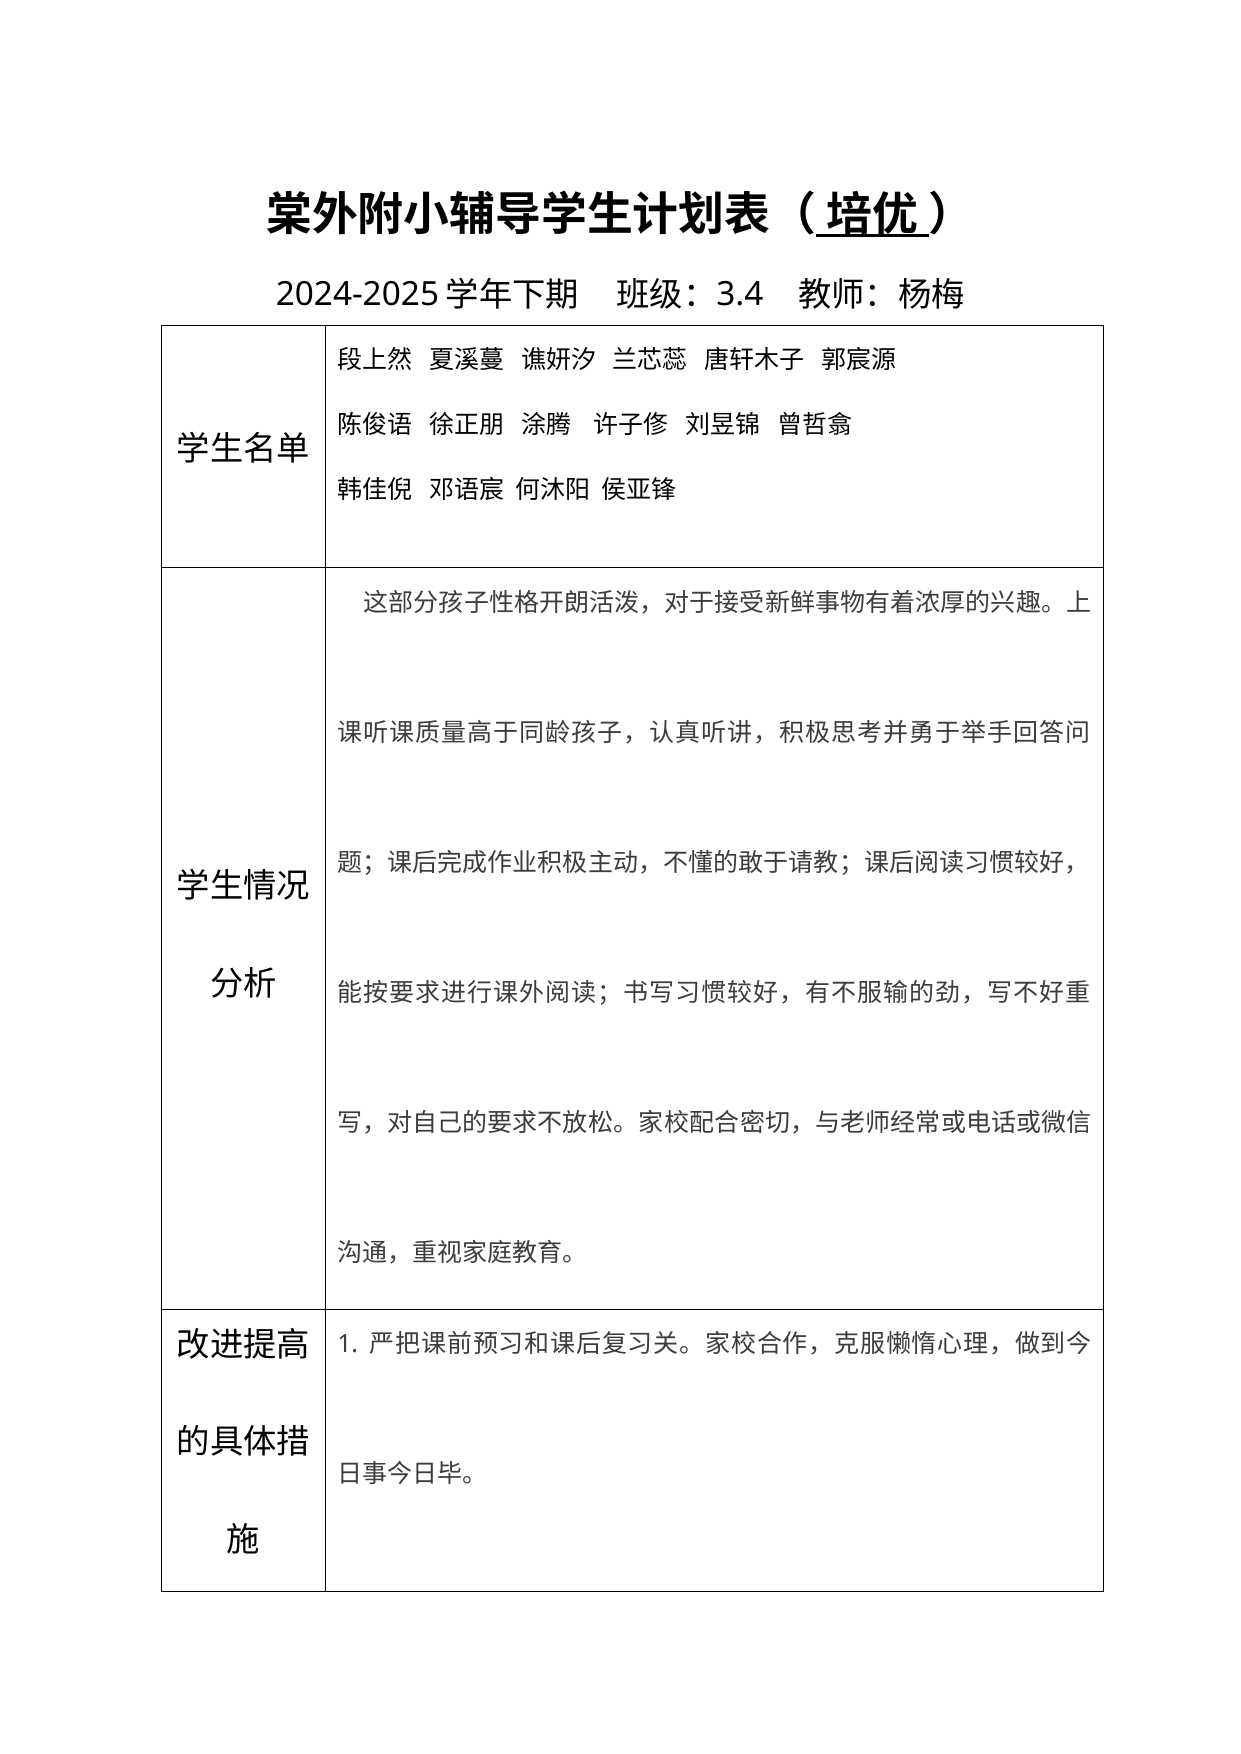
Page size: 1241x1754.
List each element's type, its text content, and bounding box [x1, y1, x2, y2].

table_cell 改进提高的具体措施 [162, 1310, 325, 1591]
table_cell 这部分孩子性格开朗活泼，对于接受新鲜事物有着浓厚的兴趣。上课听课质量高于同龄孩子，认真听讲，积极思考并勇于举手回答问题；课后完成作业积极主动，不懂的敢于请教；课后阅读习惯较好，能按要求进行课外阅读；书写习惯较好，有不服输的劲，写不好重写，对自己的要求不放松。家校配合密切，与老师经常或电话或微信沟通，重视家庭教育。 [326, 568, 1103, 1308]
text 2024-2025学年下期 班级：3.4 教师：杨梅 [187, 259, 1053, 324]
text 棠外附小辅导学生计划表（ 培优 ） [187, 162, 1053, 259]
table_header 学生名单 [162, 326, 325, 567]
table_cell 学生情况分析 [162, 568, 325, 1308]
table_header 段上然 夏溪蔓 谯妍汐 兰芯蕊 唐轩木子 郭宸源 陈俊语 徐正朋 涂腾 许子俢 刘昱锦 曾哲翕 韩佳倪 邓语宸 何沐阳 侯亚锋 [326, 326, 1103, 567]
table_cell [326, 1310, 1103, 1591]
